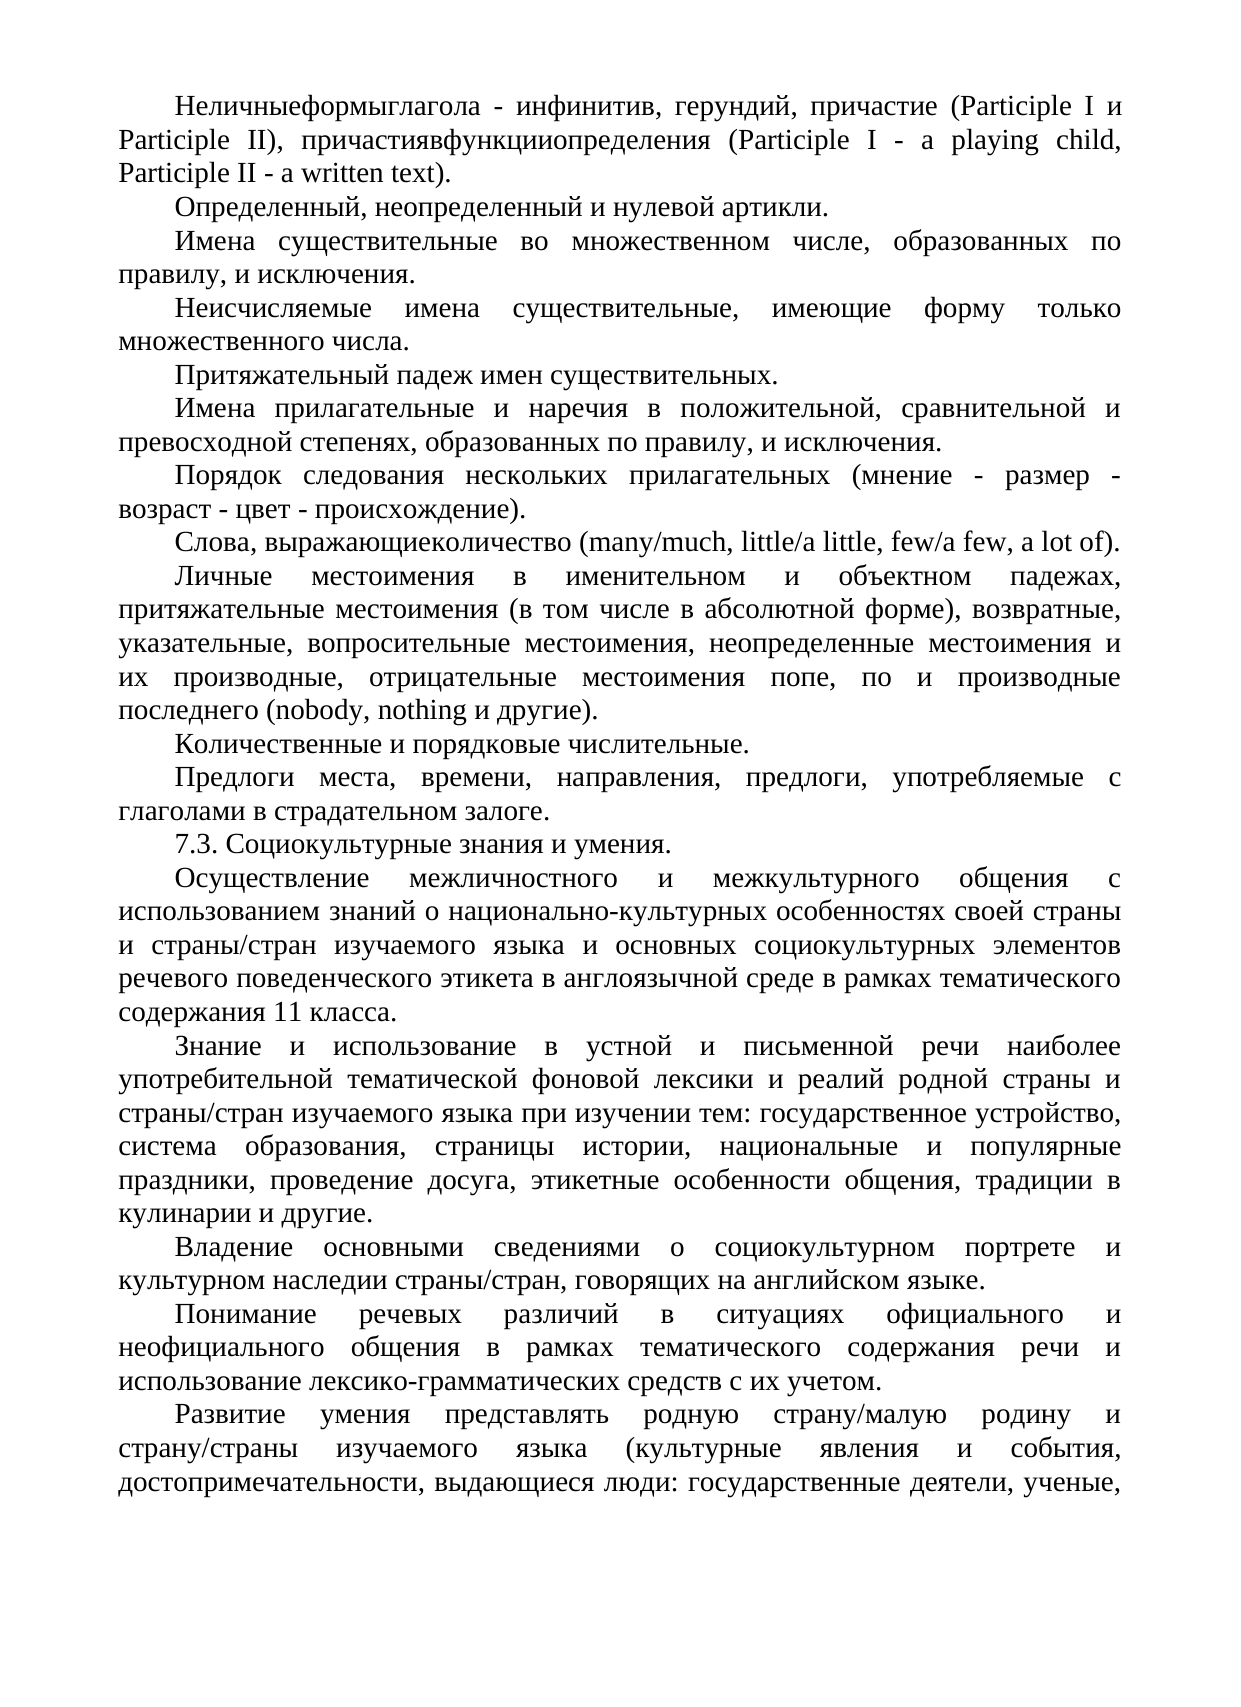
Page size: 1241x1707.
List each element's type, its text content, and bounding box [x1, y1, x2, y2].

text Имена существительные во множественном числе, образованных по правилу, и исключения. [118, 223, 1122, 290]
text Владение основными сведениями о социокультурном портрете и культурном наследии страны/стран, говорящих на английском языке. [118, 1229, 1122, 1296]
text Неличныеформыглагола - инфинитив, герундий, причастие (Participle I и Participle II), причастиявфункцииопределения (Participle I - a playing child, Participle II - a written text). [118, 88, 1122, 189]
text Осуществление межличностного и межкультурного общения с использованием знаний о национально-культурных особенностях своей страны и страны/стран изучаемого языка и основных социокультурных элементов речевого поведенческого этикета в англоязычной среде в рамках тематического содержания 11 класса. [118, 860, 1122, 1028]
text Притяжательный падеж имен существительных. [118, 357, 1122, 390]
text 7.3. Социокультурные знания и умения. [118, 826, 1122, 860]
text Определенный, неопределенный и нулевой артикли. [118, 189, 1122, 223]
text Предлоги места, времени, направления, предлоги, употребляемые с глаголами в страдательном залоге. [118, 759, 1122, 826]
text Знание и использование в устной и письменной речи наиболее употребительной тематической фоновой лексики и реалий родной страны и страны/стран изучаемого языка при изучении тем: государственное устройство, система образования, страницы истории, национальные и популярные праздники, проведение досуга, этикетные особенности общения, традиции в кулинарии и другие. [118, 1028, 1122, 1229]
text Имена прилагательные и наречия в положительной, сравнительной и превосходной степенях, образованных по правилу, и исключения. [118, 390, 1122, 457]
text Слова, выражающиеколичество (many/much, little/a little, few/a few, a lot of). [118, 524, 1122, 558]
text Неисчисляемые имена существительные, имеющие форму только множественного числа. [118, 290, 1122, 357]
text Личные местоимения в именительном и объектном падежах, притяжательные местоимения (в том числе в абсолютной форме), возвратные, указательные, вопросительные местоимения, неопределенные местоимения и их производные, отрицательные местоимения попе, по и производные последнего (nobody, nothing и другие). [118, 558, 1122, 726]
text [118, 1397, 1122, 1497]
text Количественные и порядковые числительные. [118, 726, 1122, 759]
text Понимание речевых различий в ситуациях официального и неофициального общения в рамках тематического содержания речи и использование лексико-грамматических средств с их учетом. [118, 1296, 1122, 1397]
text Порядок следования нескольких прилагательных (мнение - размер - возраст - цвет - происхождение). [118, 457, 1122, 524]
